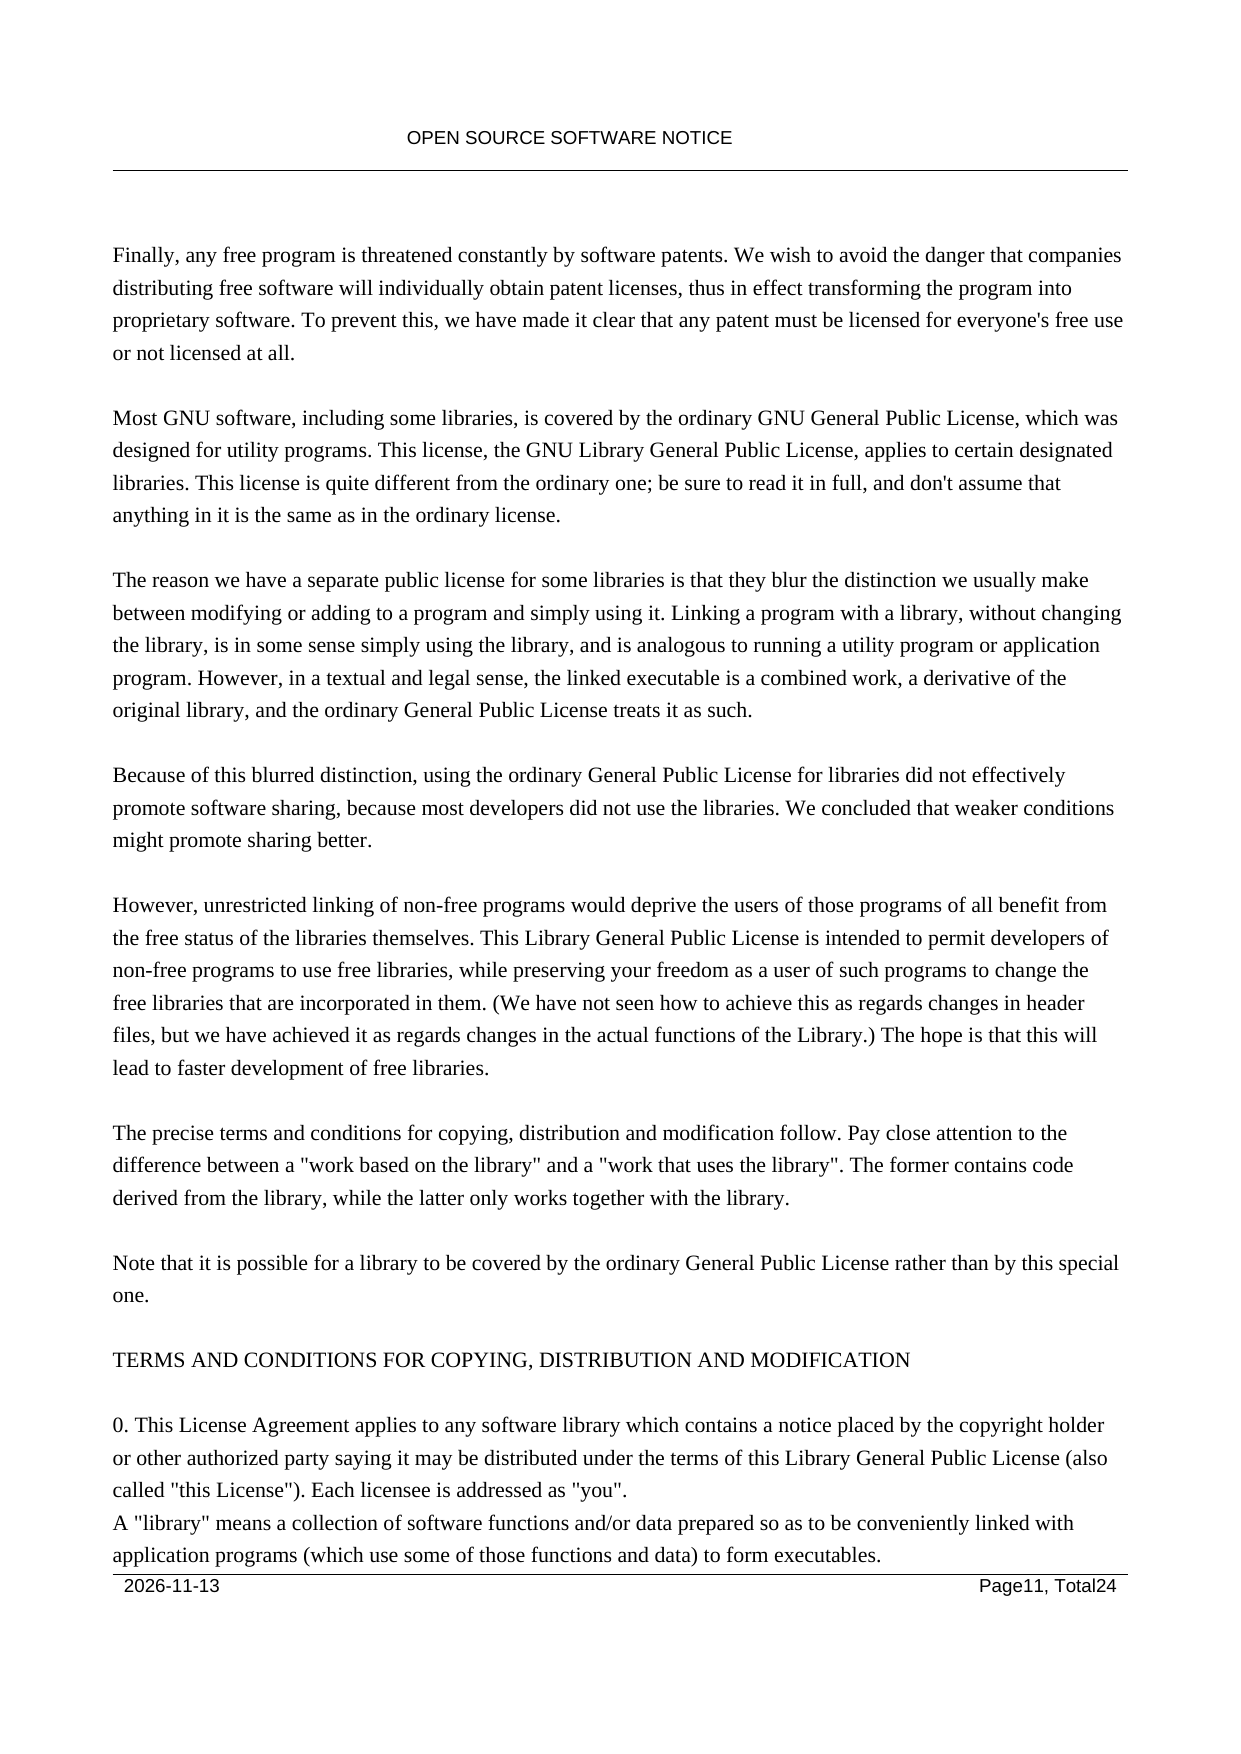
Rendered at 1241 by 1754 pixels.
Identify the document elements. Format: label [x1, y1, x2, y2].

text [112, 206, 1128, 1571]
